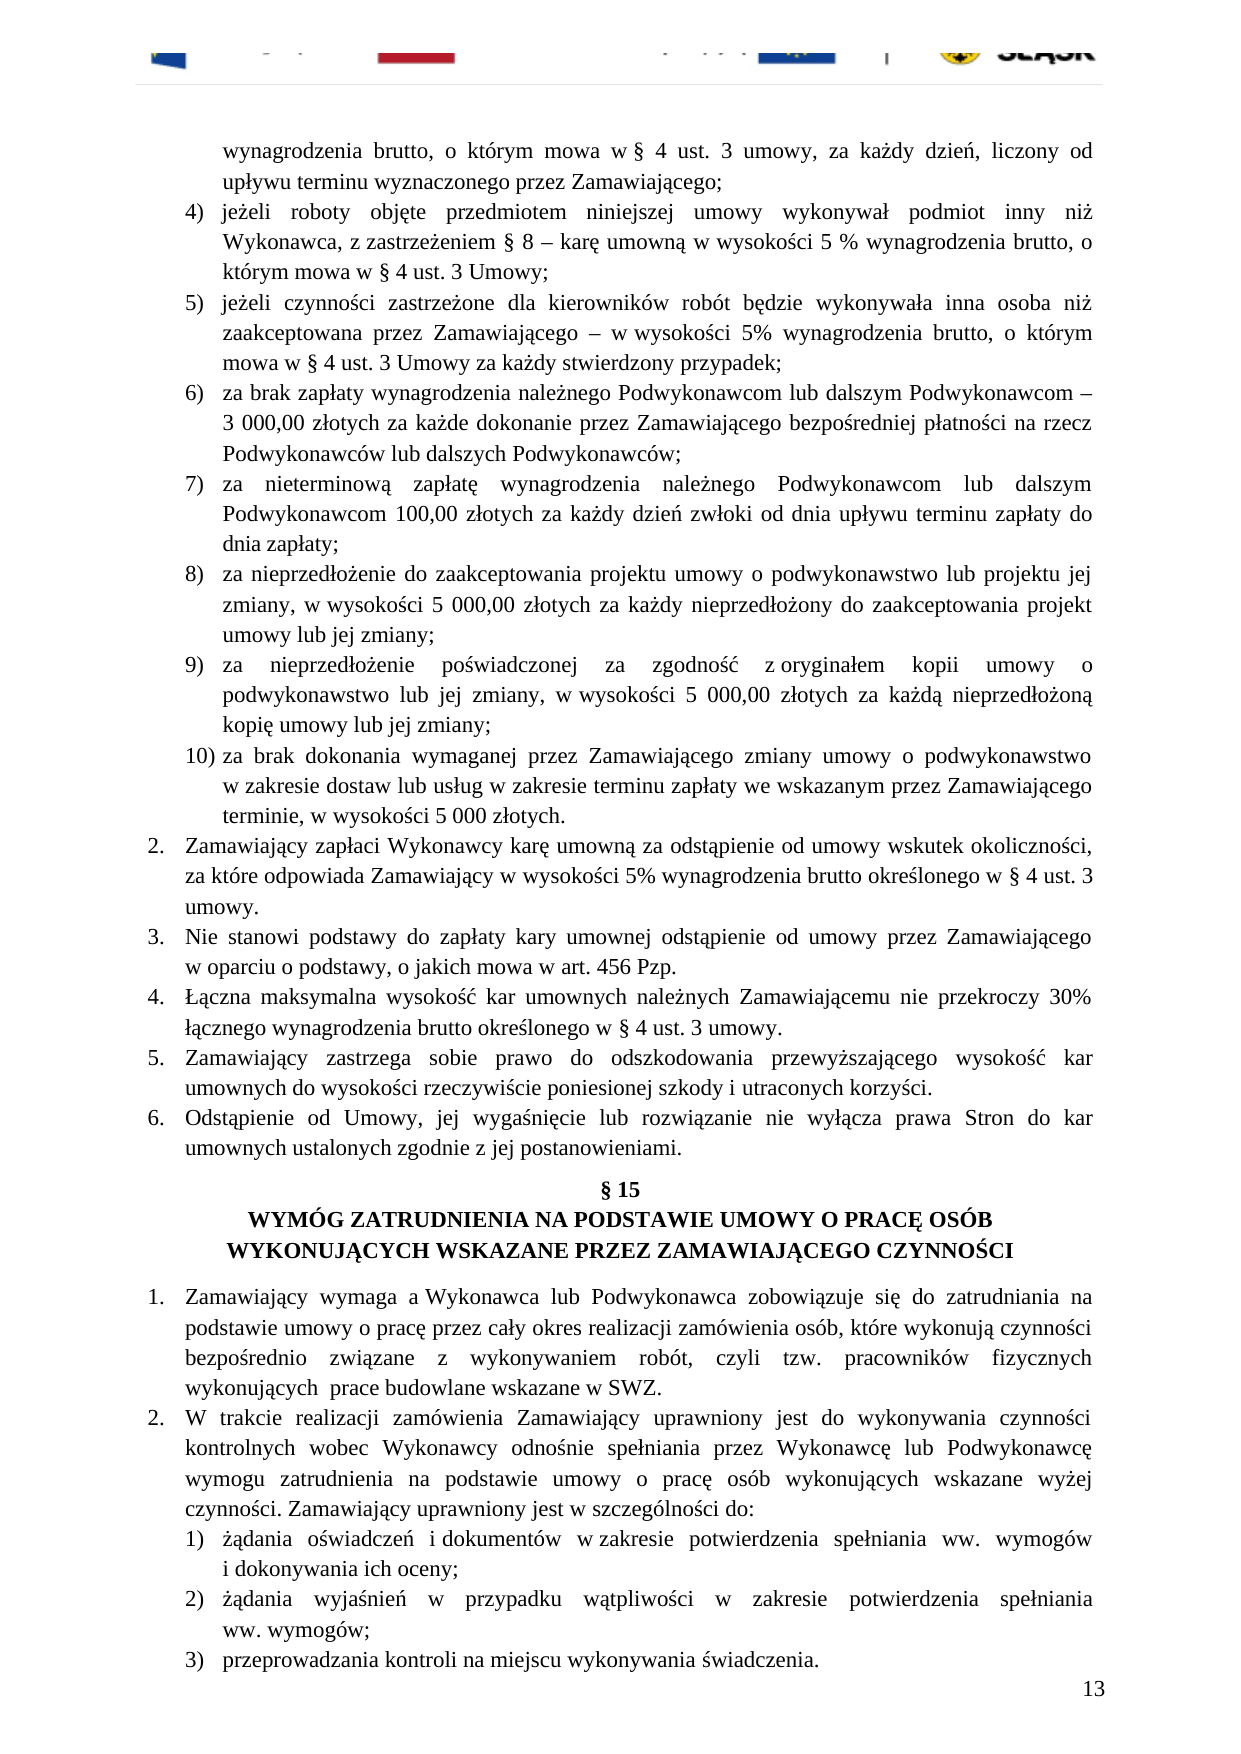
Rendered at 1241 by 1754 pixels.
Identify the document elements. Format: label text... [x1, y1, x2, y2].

list za nieprzedłożenie poświadczonej za zgodność z oryginałem kopii umowy o podwykonawstwo lub jej zmiany, w wysokości 5 000,00 złotych za każdą nieprzedłożoną kopię umowy lub jej zmiany; [185, 651, 1093, 738]
list jeżeli roboty objęte przedmiotem niniejszej umowy wykonywał podmiot inny niż Wykonawca, z zastrzeżeniem § 8 – karę umowną w wysokości 5 % wynagrodzenia brutto, o którym mowa w § 4 ust. 3 Umowy; [185, 198, 1093, 285]
list za brak zapłaty wynagrodzenia należnego Podwykonawcom lub dalszym Podwykonawcom – 3 000,00 złotych za każde dokonanie przez Zamawiającego bezpośredniej płatności na rzecz Podwykonawców lub dalszych Podwykonawców; [185, 379, 1093, 466]
subtitle § 15 [273, 1176, 967, 1202]
text WYMÓG ZATRUDNIENIA NA PODSTAWIE UMOWY O PRACĘ OSÓB WYKONUJĄCYCH WSKAZANE PRZEZ ZAMAWIAJĄCEGO CZYNNOŚCI [226, 1206, 1014, 1263]
list za nieprzedłożenie do zaakceptowania projektu umowy o podwykonawstwo lub projektu jej zmiany, w wysokości 5 000,00 złotych za każdy nieprzedłożony do zaakceptowania projekt umowy lub jej zmiany; [185, 560, 1093, 647]
list Zamawiający wymaga a Wykonawca lub Podwykonawca zobowiązuje się do zatrudniania na podstawie umowy o pracę przez cały okres realizacji zamówienia osób, które wykonują czynności bezpośrednio związane z wykonywaniem robót, czyli tzw. pracowników fizycznych wykonujących prace budowlane wskazane w SWZ. [147, 1283, 1093, 1400]
list W trakcie realizacji zamówienia Zamawiający uprawniony jest do wykonywania czynności kontrolnych wobec Wykonawcy odnośnie spełniania przez Wykonawcę lub Podwykonawcę wymogu zatrudnienia na podstawie umowy o pracę osób wykonujących wskazane wyżej czynności. Zamawiający uprawniony jest w szczególności do: [147, 1404, 1093, 1521]
list jeżeli czynności zastrzeżone dla kierowników robót będzie wykonywała inna osoba niż zaakceptowana przez Zamawiającego – w wysokości 5% wynagrodzenia brutto, o którym mowa w § 4 ust. 3 Umowy za każdy stwierdzony przypadek; [185, 288, 1093, 375]
list żądania wyjaśnień w przypadku wątpliwości w zakresie potwierdzenia spełniania ww. wymogów; [185, 1585, 1093, 1642]
list za nieterminową zapłatę wynagrodzenia należnego Podwykonawcom lub dalszym Podwykonawcom 100,00 złotych za każdy dzień zwłoki od dnia upływu terminu zapłaty do dnia zapłaty; [185, 470, 1093, 557]
list Zamawiający zastrzega sobie prawo do odszkodowania przewyższającego wysokość kar umownych do wysokości rzeczywiście poniesionej szkody i utraconych korzyści. [147, 1044, 1093, 1100]
list Zamawiający zapłaci Wykonawcy karę umowną za odstąpienie od umowy wskutek okoliczności, za które odpowiada Zamawiający w wysokości 5% wynagrodzenia brutto określonego w § 4 ust. 3 umowy. [147, 832, 1093, 919]
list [185, 137, 1093, 194]
list Odstąpienie od Umowy, jej wygaśnięcie lub rozwiązanie nie wyłącza prawa Stron do kar umownych ustalonych zgodnie z jej postanowieniami. [147, 1104, 1093, 1161]
list Łączna maksymalna wysokość kar umownych należnych Zamawiającemu nie przekroczy 30% łącznego wynagrodzenia brutto określonego w § 4 ust. 3 umowy. [147, 983, 1093, 1040]
picture [135, 53, 1106, 94]
list za brak dokonania wymaganej przez Zamawiającego zmiany umowy o podwykonawstwo w zakresie dostaw lub usług w zakresie terminu zapłaty we wskazanym przez Zamawiającego terminie, w wysokości 5 000 złotych. [185, 742, 1093, 828]
list przeprowadzania kontroli na miejscu wykonywania świadczenia. [185, 1646, 1105, 1672]
list Nie stanowi podstawy do zapłaty kary umownej odstąpienie od umowy przez Zamawiającego w oparciu o podstawy, o jakich mowa w art. 456 Pzp. [147, 923, 1093, 979]
list żądania oświadczeń i dokumentów w zakresie potwierdzenia spełniania ww. wymogów i dokonywania ich oceny; [185, 1525, 1093, 1582]
